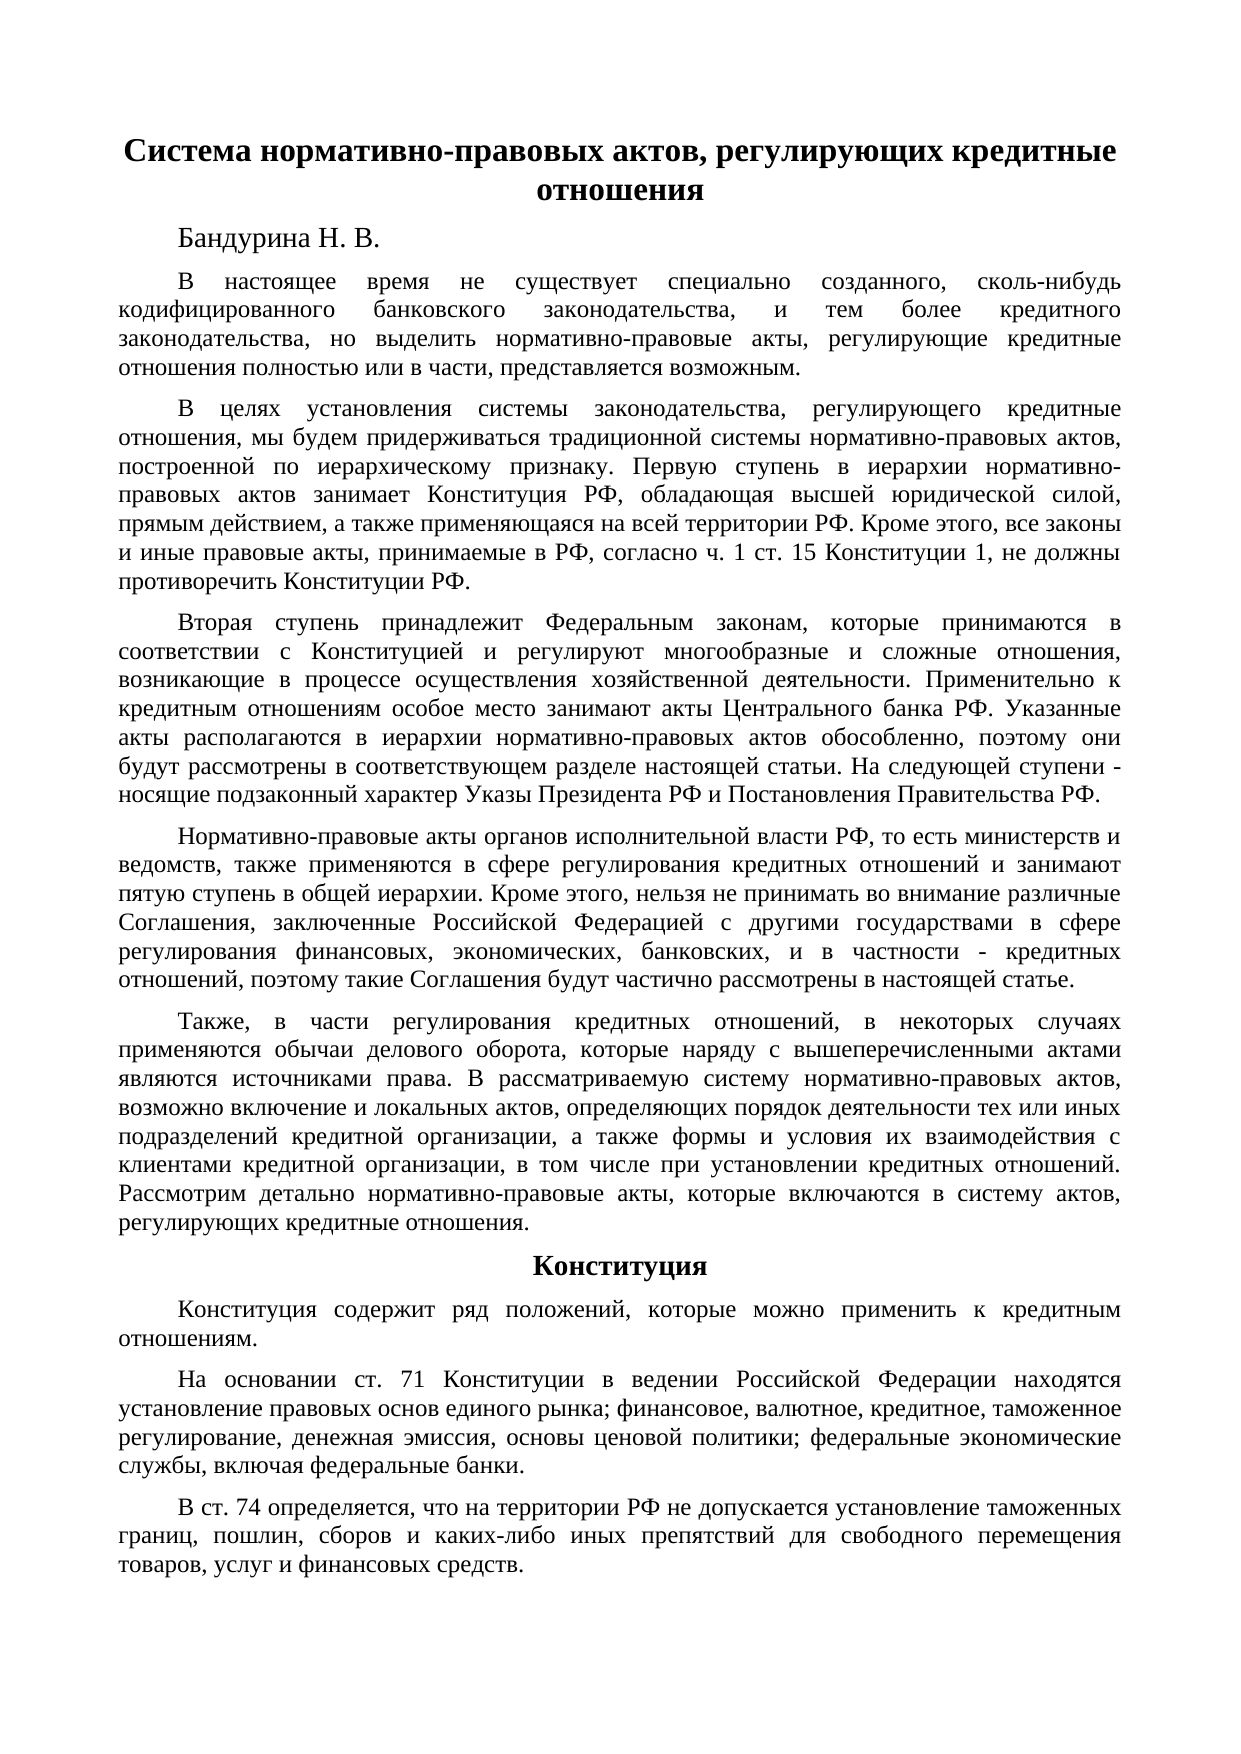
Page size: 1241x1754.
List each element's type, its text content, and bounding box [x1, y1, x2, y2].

text Нормативно-правовые акты органов исполнительной власти РФ, то есть министерств и ведомств, также применяются в сфере регулирования кредитных отношений и занимают пятую ступень в общей иерархии. Кроме этого, нельзя не принимать во внимание различные Соглашения, заключенные Российской Федерацией с другими государствами в сфере регулирования финансовых, экономических, банковских, и в частности - кредитных отношений, поэтому такие Соглашения будут частично рассмотрены в настоящей статье. [118, 821, 1122, 993]
text Также, в части регулирования кредитных отношений, в некоторых случаях применяются обычаи делового оборота, которые наряду с вышеперечисленными актами являются источниками права. В рассматриваемую систему нормативно-правовых актов, возможно включение и локальных актов, определяющих порядок деятельности тех или иных подразделений кредитной организации, а также формы и условия их взаимодействия с клиентами кредитной организации, в том числе при установлении кредитных отношений. Рассмотрим детально нормативно-правовые акты, которые включаются в систему актов, регулирующих кредитные отношения. [118, 1006, 1122, 1236]
text В настоящее время не существует специально созданного, сколь-нибудь кодифицированного банковского законодательства, и тем более кредитного законодательства, но выделить нормативно-правовые акты, регулирующие кредитные отношения полностью или в части, представляется возможным. [118, 266, 1122, 381]
text Система нормативно-правовых актов, регулирующих кредитные отношения [118, 131, 1122, 207]
text Бандурина Н. В. [118, 220, 1122, 253]
text В целях установления системы законодательства, регулирующего кредитные отношения, мы будем придерживаться традиционной системы нормативно-правовых актов, построенной по иерархическому признаку. Первую ступень в иерархии нормативно-правовых актов занимает Конституция РФ, обладающая высшей юридической силой, прямым действием, а также применяющаяся на всей территории РФ. Кроме этого, все законы и иные правовые акты, принимаемые в РФ, согласно ч. 1 ст. 15 Конституции 1, не должны противоречить Конституции РФ. [118, 393, 1122, 594]
text В ст. 74 определяется, что на территории РФ не допускается установление таможенных границ, пошлин, сборов и каких-либо иных препятствий для свободного перемещения товаров, услуг и финансовых средств. [118, 1492, 1122, 1578]
text Конституция содержит ряд положений, которые можно применить к кредитным отношениям. [118, 1294, 1122, 1352]
text На основании ст. 71 Конституции в ведении Российской Федерации находятся установление правовых основ единого рынка; финансовое, валютное, кредитное, таможенное регулирование, денежная эмиссия, основы ценовой политики; федеральные экономические службы, включая федеральные банки. [118, 1364, 1122, 1479]
text Вторая ступень принадлежит Федеральным законам, которые принимаются в соответствии с Конституцией и регулируют многообразные и сложные отношения, возникающие в процессе осуществления хозяйственной деятельности. Применительно к кредитным отношениям особое место занимают акты Центрального банка РФ. Указанные акты располагаются в иерархии нормативно-правовых актов обособленно, поэтому они будут рассмотрены в соответствующем разделе настоящей статьи. На следующей ступени - носящие подзаконный характер Указы Президента РФ и Постановления Правительства РФ. [118, 607, 1122, 808]
text Конституция [118, 1248, 1122, 1282]
